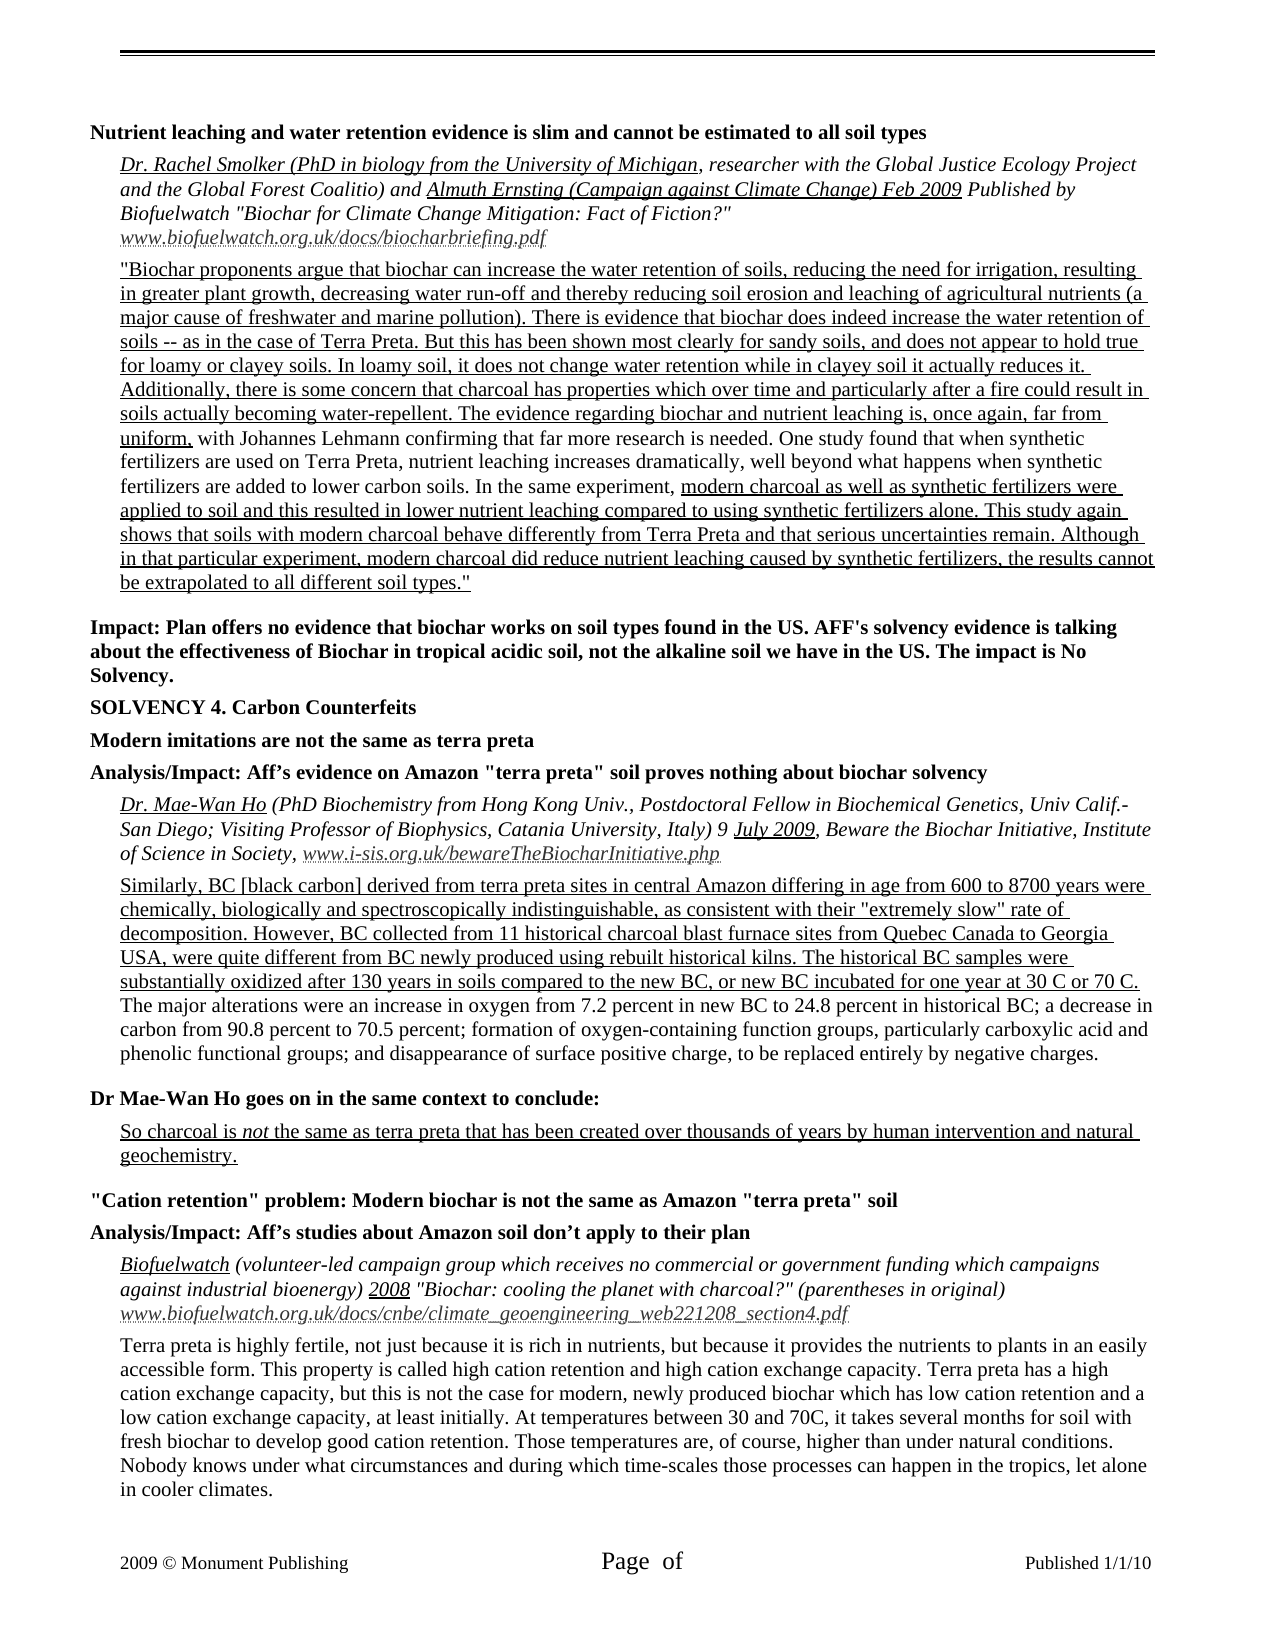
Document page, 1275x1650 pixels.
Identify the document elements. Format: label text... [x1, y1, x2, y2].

text Terra preta is highly fertile, not just because it is rich in nutrients, but because it provides the nutrients to plants in an easily accessible form. This property is called high cation retention and high cation exchange capacity. Terra preta has a high cation exchange capacity, but this is not the case for modern, newly produced biochar which has low cation retention and a low cation exchange capacity, at least initially. At temperatures between 30 and 70C, it takes several months for soil with fresh biochar to develop good cation retention. Those temperatures are, of course, higher than under natural conditions. Nobody knows under what circumstances and during which time-scales those processes can happen in the tropics, let alone in cooler climates. [120, 1333, 1155, 1501]
text Dr Mae-Wan Ho goes on in the same context to conclude: [90, 1086, 1155, 1110]
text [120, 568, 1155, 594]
text Dr. Rachel Smolker (PhD in biology from the University of Michigan, researcher with the Global Justice Ecology Project and the Global Forest Coalitio) and Almuth Ernsting (Campaign against Climate Change) Feb 2009 Published by Biofuelwatch "Biochar for Climate Change Mitigation: Fact of Fiction?" www.biofuelwatch.org.uk/docs/biocharbriefing.pdf [120, 152, 1155, 249]
text Analysis/Impact: Aff’s evidence on Amazon "terra preta" soil proves nothing about biochar solvency [90, 760, 1155, 784]
text So charcoal is not the same as terra preta that has been created over thousands of years by human intervention and natural geochemistry. [120, 1119, 1155, 1167]
text Similarly, BC [black carbon] derived from terra preta sites in central Amazon differing in age from 600 to 8700 years were chemically, biologically and spectroscopically indistinguishable, as consistent with their "extremely slow" rate of decomposition. However, BC collected from 11 historical charcoal blast furnace sites from Quebec Canada to Georgia USA, were quite different from BC newly produced using rebuilt historical kilns. The historical BC samples were substantially oxidized after 130 years in soils compared to the new BC, or new BC incubated for one year at 30 C or 70 C. The major alterations were an increase in oxygen from 7.2 percent in new BC to 24.8 percent in historical BC; a decrease in carbon from 90.8 percent to 70.5 percent; formation of oxygen-containing function groups, particularly carboxylic acid and phenolic functional groups; and disappearance of surface positive charge, to be replaced entirely by negative charges. [120, 873, 1155, 1065]
text Impact: Plan offers no evidence that biochar works on soil types found in the US. AFF's solvency evidence is talking about the effectiveness of Biochar in tropical acidic soil, not the alkaline soil we have in the US. The impact is No Solvency. [90, 615, 1155, 687]
text Analysis/Impact: Aff’s studies about Amazon soil don’t apply to their plan [90, 1220, 1155, 1244]
text Nutrient leaching and water retention evidence is slim and cannot be estimated to all soil types [90, 120, 1155, 144]
text Modern imitations are not the same as terra preta [90, 728, 1155, 752]
text Biofuelwatch (volunteer-led campaign group which receives no commercial or government funding which campaigns against industrial bioenergy) 2008 "Biochar: cooling the planet with charcoal?" (parentheses in original) www.biofuelwatch.org.uk/docs/cnbe/climate_geoengineering_web221208_section4.pdf [120, 1252, 1155, 1324]
text "Cation retention" problem: Modern biochar is not the same as Amazon "terra preta" soil [90, 1188, 1155, 1212]
text "Biochar proponents argue that biochar can increase the water retention of soils, reducing the need for irrigation, resulting in greater plant growth, decreasing water run-off and thereby reducing soil erosion and leaching of agricultural nutrients (a major cause of freshwater and marine pollution). There is evidence that biochar does indeed increase the water retention of soils -- as in the case of Terra Preta. But this has been shown most clearly for sandy soils, and does not appear to hold true for loamy or clayey soils. In loamy soil, it does not change water retention while in clayey soil it actually reduces it. Additionally, there is some concern that charcoal has properties which over time and particularly after a fire could result in soils actually becoming water-repellent. The evidence regarding biochar and nutrient leaching is, once again, far from uniform, with Johannes Lehmann confirming that far more research is needed. One study found that when synthetic fertilizers are used on Terra Preta, nutrient leaching increases dramatically, well beyond what happens when synthetic fertilizers are added to lower carbon soils. In the same experiment, modern charcoal as well as synthetic fertilizers were applied to soil and this resulted in lower nutrient leaching compared to using synthetic fertilizers alone. This study again shows that soils with modern charcoal behave differently from Terra Preta and that serious uncertainties remain. Although in that particular experiment, modern charcoal did reduce nutrient leaching caused by synthetic fertilizers, the results cannot be extrapolated to all different soil types." [120, 257, 1155, 566]
text SOLVENCY 4. Carbon Counterfeits [90, 695, 1155, 719]
text Dr. Mae-Wan Ho (PhD Biochemistry from Hong Kong Univ., Postdoctoral Fellow in Biochemical Genetics, Univ Calif.-San Diego; Visiting Professor of Biophysics, Catania University, Italy) 9 July 2009, Beware the Biochar Initiative, Institute of Science in Society, www.i-sis.org.uk/bewareTheBiocharInitiative.php [120, 792, 1155, 864]
